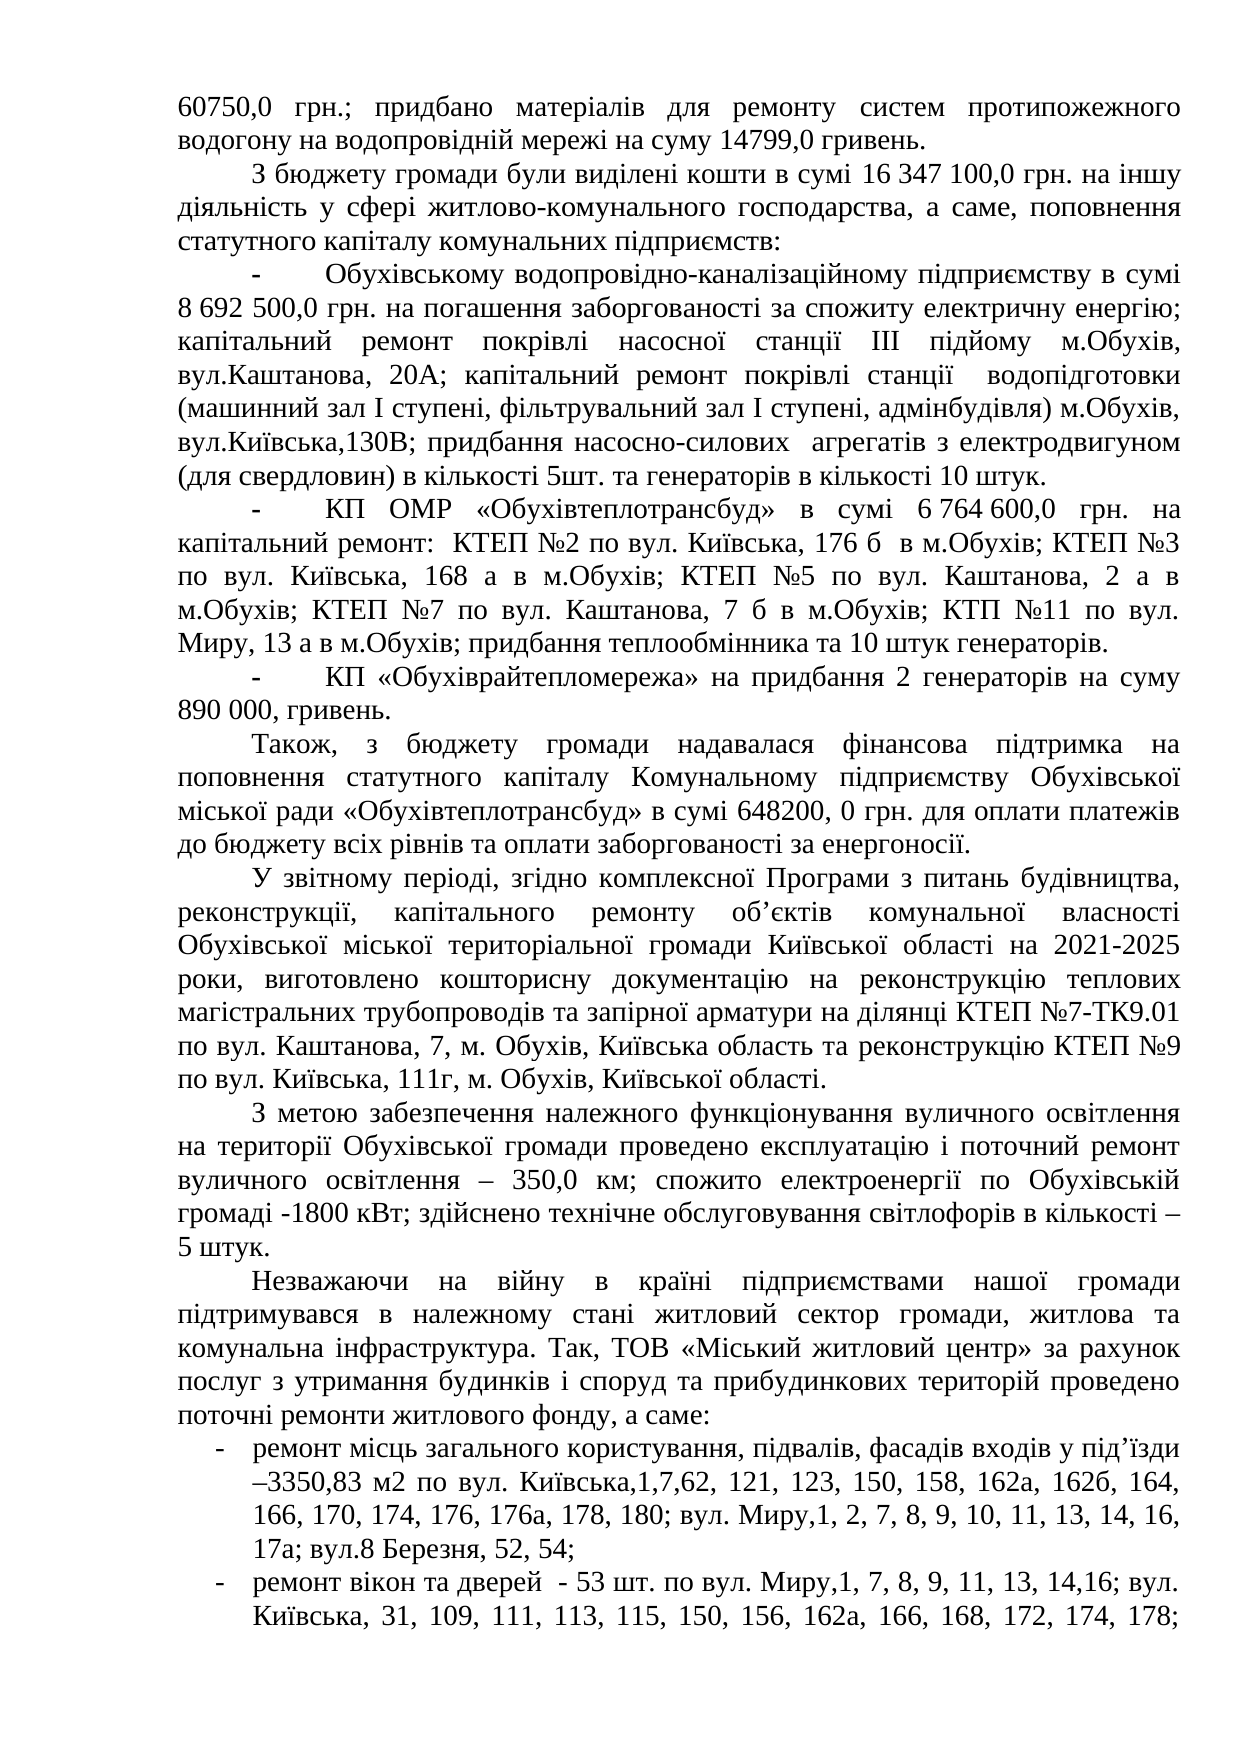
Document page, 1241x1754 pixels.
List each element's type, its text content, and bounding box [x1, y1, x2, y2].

list ремонт місць загального користування, підвалів, фасадів входів у під’їзди –3350,83 м2 по вул. Київська,1,7,62, 121, 123, 150, 158, 162а, 162б, 164, 166, 170, 174, 176, 176а, 178, 180; вул. Миру,1, 2, 7, 8, 9, 10, 11, 13, 14, 16, 17а; вул.8 Березня, 52, 54; [215, 1430, 1181, 1564]
text У звітному періоді, згідно комплексної Програми з питань будівництва, реконструкції, капітального ремонту об’єктів комунальної власності Обухівської міської територіальної громади Київської області на 2021-2025 роки, виготовлено кошторисну документацію на реконструкцію теплових магістральних трубопроводів та запірної арматури на ділянці КТЕП №7-ТК9.01 по вул. Каштанова, 7, м. Обухів, Київська область та реконструкцію КТЕП №9 по вул. Київська, 111г, м. Обухів, Київської області. [177, 860, 1181, 1095]
list КП ОМР «Обухівтеплотрансбуд» в сумі 6 764 600,0 грн. на капітальний ремонт: КТЕП №2 по вул. Київська, 176 б в м.Обухів; КТЕП №3 по вул. Київська, 168 а в м.Обухів; КТЕП №5 по вул. Каштанова, 2 а в м.Обухів; КТЕП №7 по вул. Каштанова, 7 б в м.Обухів; КТП №11 по вул. Миру, 13 а в м.Обухів; придбання теплообмінника та 10 штук генераторів. [177, 491, 1181, 659]
text З бюджету громади були виділені кошти в сумі 16 347 100,0 грн. на іншу діяльність у сфері житлово-комунального господарства, а саме, поповнення статутного капіталу комунальних підприємств: [177, 156, 1181, 256]
text З метою забезпечення належного функціонування вуличного освітлення на території Обухівської громади проведено експлуатацію і поточний ремонт вуличного освітлення – 350,0 км; спожито електроенергії по Обухівській громаді -1800 кВт; здійснено технічне обслуговування світлофорів в кількості – 5 штук. [177, 1095, 1181, 1263]
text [177, 89, 1181, 156]
list КП «Обухіврайтепломережа» на придбання 2 генераторів на суму 890 000, гривень. [177, 659, 1181, 726]
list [215, 1564, 1181, 1632]
list Обухівському водопровідно-каналізаційному підприємству в сумі 8 692 500,0 грн. на погашення заборгованості за спожиту електричну енергію; капітальний ремонт покрівлі насосної станції ІІІ підйому м.Обухів, вул.Каштанова, 20А; капітальний ремонт покрівлі станції водопідготовки (машинний зал І ступені, фільтрувальний зал І ступені, адмінбудівля) м.Обухів, вул.Київська,130В; придбання насосно-силових агрегатів з електродвигуном (для свердловин) в кількості 5шт. та генераторів в кількості 10 штук. [177, 256, 1181, 491]
text Також, з бюджету громади надавалася фінансова підтримка на поповнення статутного капіталу Комунальному підприємству Обухівської міської ради «Обухівтеплотрансбуд» в сумі 648200, 0 грн. для оплати платежів до бюджету всіх рівнів та оплати заборгованості за енергоносії. [177, 726, 1181, 860]
text Незважаючи на війну в країні підприємствами нашої громади підтримувався в належному стані житловий сектор громади, житлова та комунальна інфраструктура. Так, ТОВ «Міський житловий центр» за рахунок послуг з утримання будинків і споруд та прибудинкових територій проведено поточні ремонти житлового фонду, а саме: [177, 1263, 1181, 1430]
